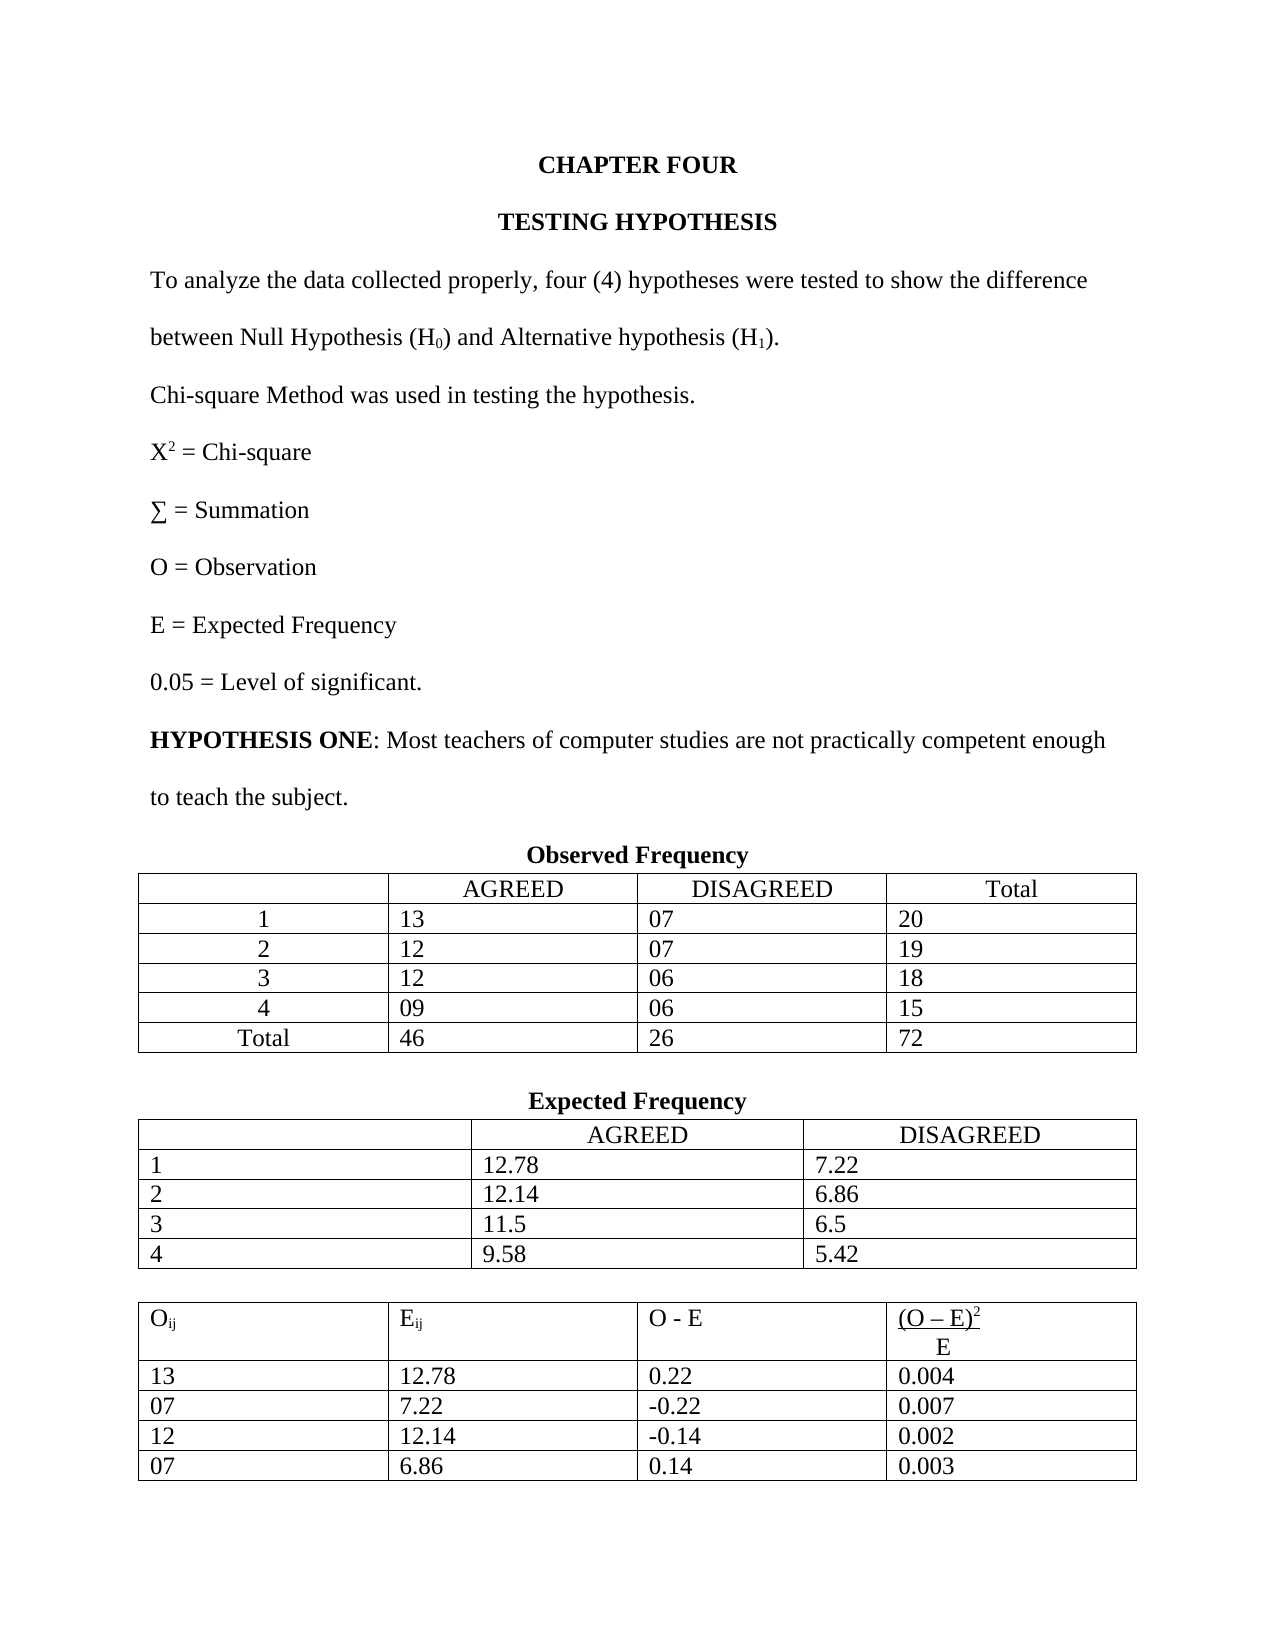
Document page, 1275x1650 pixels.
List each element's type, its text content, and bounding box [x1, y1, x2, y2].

table_cell 3 [139, 1209, 471, 1238]
table_cell 0.003 [887, 1451, 1136, 1479]
table_cell 12 [389, 964, 637, 992]
text 0.05 = Level of significant. [150, 667, 1125, 696]
table_cell 1 [139, 904, 388, 933]
table_header DISAGREED [804, 1120, 1136, 1149]
table_cell 9.58 [472, 1239, 803, 1268]
table_header Eij [389, 1303, 637, 1360]
table_cell 7.22 [804, 1150, 1136, 1178]
table_cell 12 [139, 1421, 388, 1450]
table_cell 07 [638, 904, 886, 933]
table_cell 12.78 [389, 1361, 637, 1390]
table_header (O – E)2 E [887, 1303, 1136, 1360]
table_cell 46 [389, 1023, 637, 1052]
table_cell 0.007 [887, 1391, 1136, 1420]
table_cell 15 [887, 993, 1136, 1022]
table_cell 12 [389, 934, 637, 962]
table_cell -0.22 [638, 1391, 886, 1420]
table_cell 07 [638, 934, 886, 962]
table_header DISAGREED [638, 874, 886, 903]
text HYPOTHESIS ONE: Most teachers of computer studies are not practically competent enough to teach the subject. [150, 725, 1125, 811]
table_cell 06 [638, 964, 886, 992]
text Expected Frequency [150, 1086, 1125, 1114]
table_cell 2 [139, 1180, 471, 1208]
table_header Oij [139, 1303, 388, 1360]
text TESTING HYPOTHESIS [150, 207, 1125, 236]
table_cell 09 [389, 993, 637, 1022]
text O = Observation [150, 552, 1125, 581]
table_header AGREED [389, 874, 637, 903]
table_cell 4 [139, 1239, 471, 1268]
table_cell 19 [887, 934, 1136, 962]
table_cell 13 [139, 1361, 388, 1390]
table_cell 5.42 [804, 1239, 1136, 1268]
table_cell 07 [139, 1451, 388, 1479]
table_cell 0.002 [887, 1421, 1136, 1450]
table_cell 6.86 [389, 1451, 637, 1479]
table_cell 3 [139, 964, 388, 992]
table_cell 0.004 [887, 1361, 1136, 1390]
text X2 = Chi-square [150, 437, 1125, 466]
table_cell Total [139, 1023, 388, 1052]
table_header [139, 874, 388, 903]
table_cell 07 [139, 1391, 388, 1420]
table_header AGREED [472, 1120, 803, 1149]
table_header Total [887, 874, 1136, 903]
table_cell 26 [638, 1023, 886, 1052]
table_cell 0.14 [638, 1451, 886, 1479]
table_cell 06 [638, 993, 886, 1022]
table_cell 0.22 [638, 1361, 886, 1390]
text Chi-square Method was used in testing the hypothesis. [150, 380, 1125, 409]
table_cell 2 [139, 934, 388, 962]
table_cell 7.22 [389, 1391, 637, 1420]
table_cell 4 [139, 993, 388, 1022]
table_cell 11.5 [472, 1209, 803, 1238]
table_cell 20 [887, 904, 1136, 933]
text Observed Frequency [150, 840, 1125, 869]
table_cell 12.14 [389, 1421, 637, 1450]
table_header O - E [638, 1303, 886, 1360]
table_cell 12.14 [472, 1180, 803, 1208]
table_cell 18 [887, 964, 1136, 992]
table_cell 1 [139, 1150, 471, 1178]
table_cell 72 [887, 1023, 1136, 1052]
table_cell -0.14 [638, 1421, 886, 1450]
text ∑ = Summation [150, 495, 1125, 524]
text E = Expected Frequency [150, 610, 1125, 639]
table_cell 6.86 [804, 1180, 1136, 1208]
table_header [139, 1120, 471, 1149]
text To analyze the data collected properly, four (4) hypotheses were tested to show the difference between Null Hypothesis (H0) and Alternative hypothesis (H1). [150, 265, 1125, 351]
table_cell 12.78 [472, 1150, 803, 1178]
table_cell 6.5 [804, 1209, 1136, 1238]
table_cell 13 [389, 904, 637, 933]
text CHAPTER FOUR [150, 150, 1125, 179]
